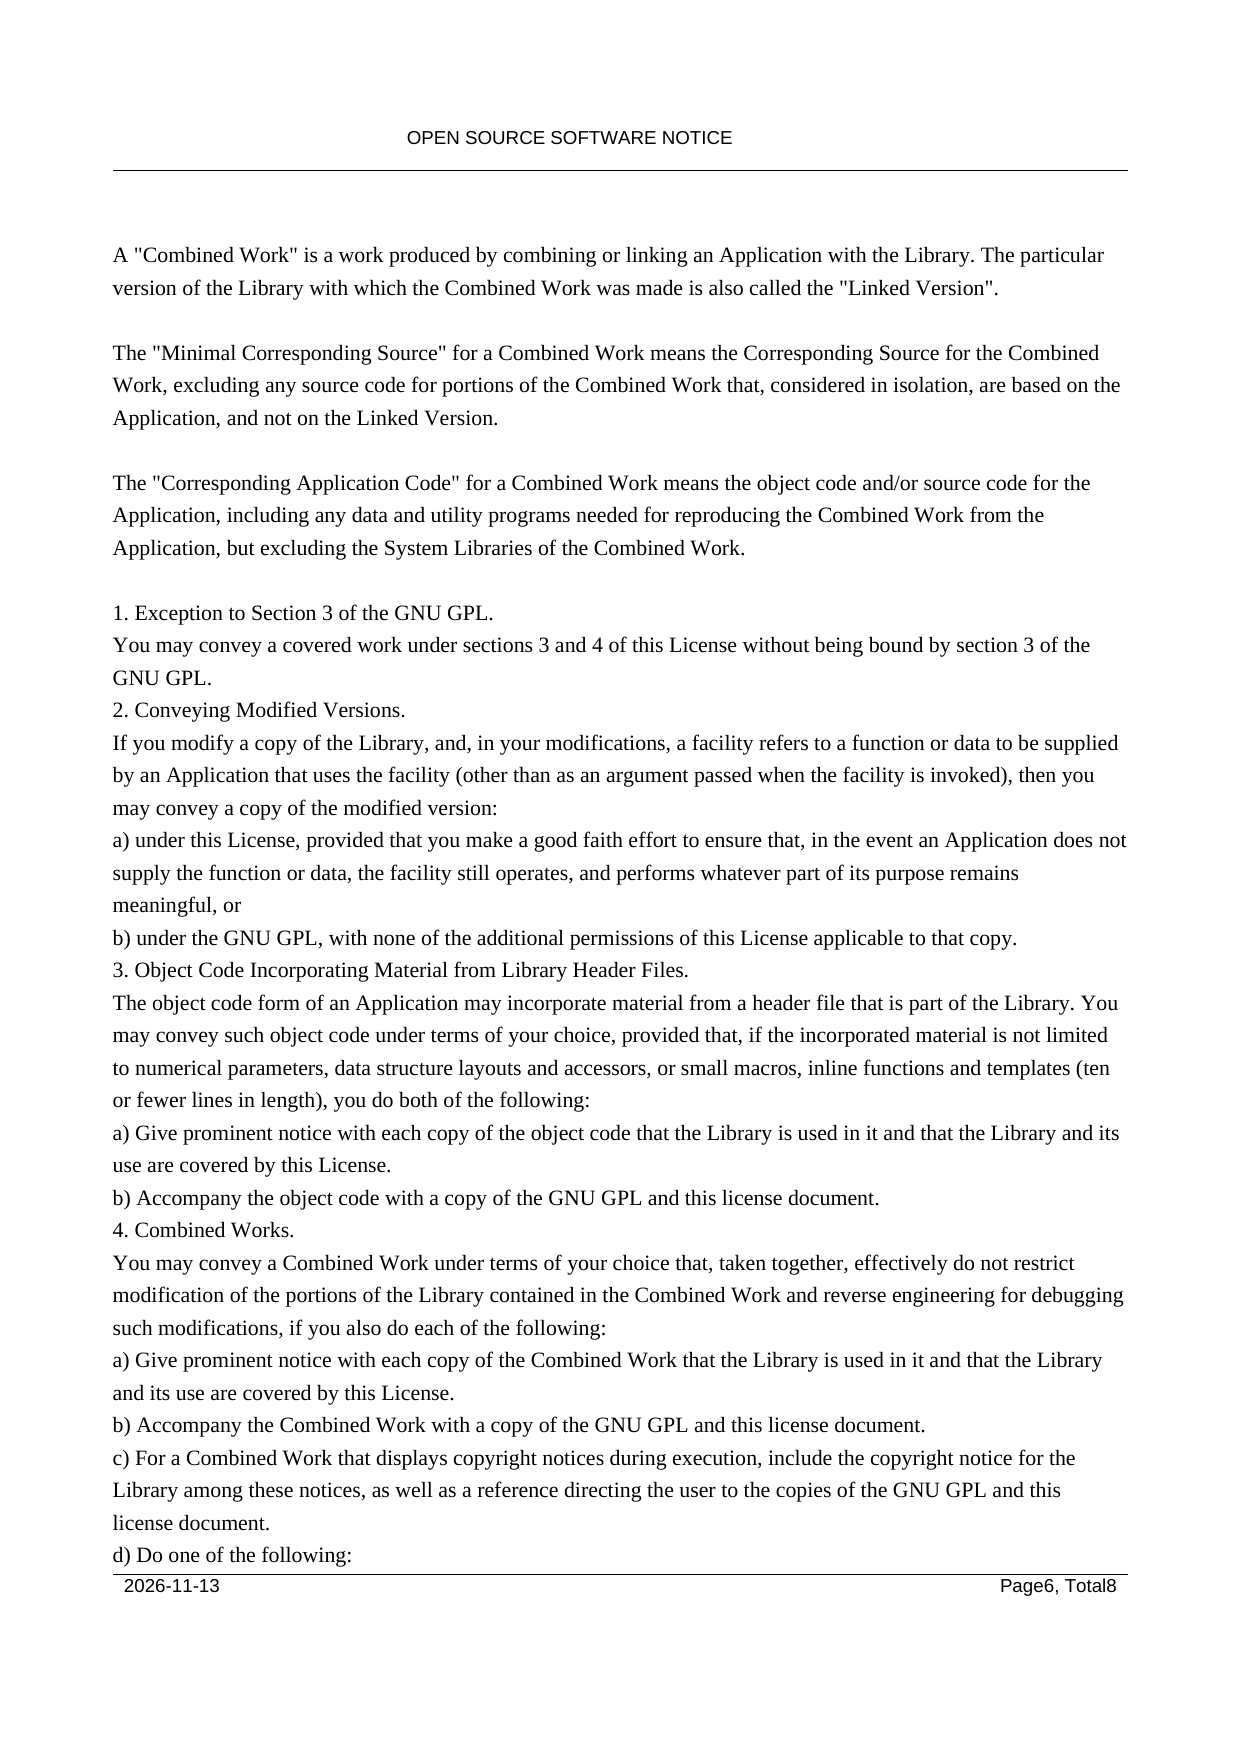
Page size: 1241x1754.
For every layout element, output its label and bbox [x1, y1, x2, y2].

text [112, 206, 1128, 1571]
